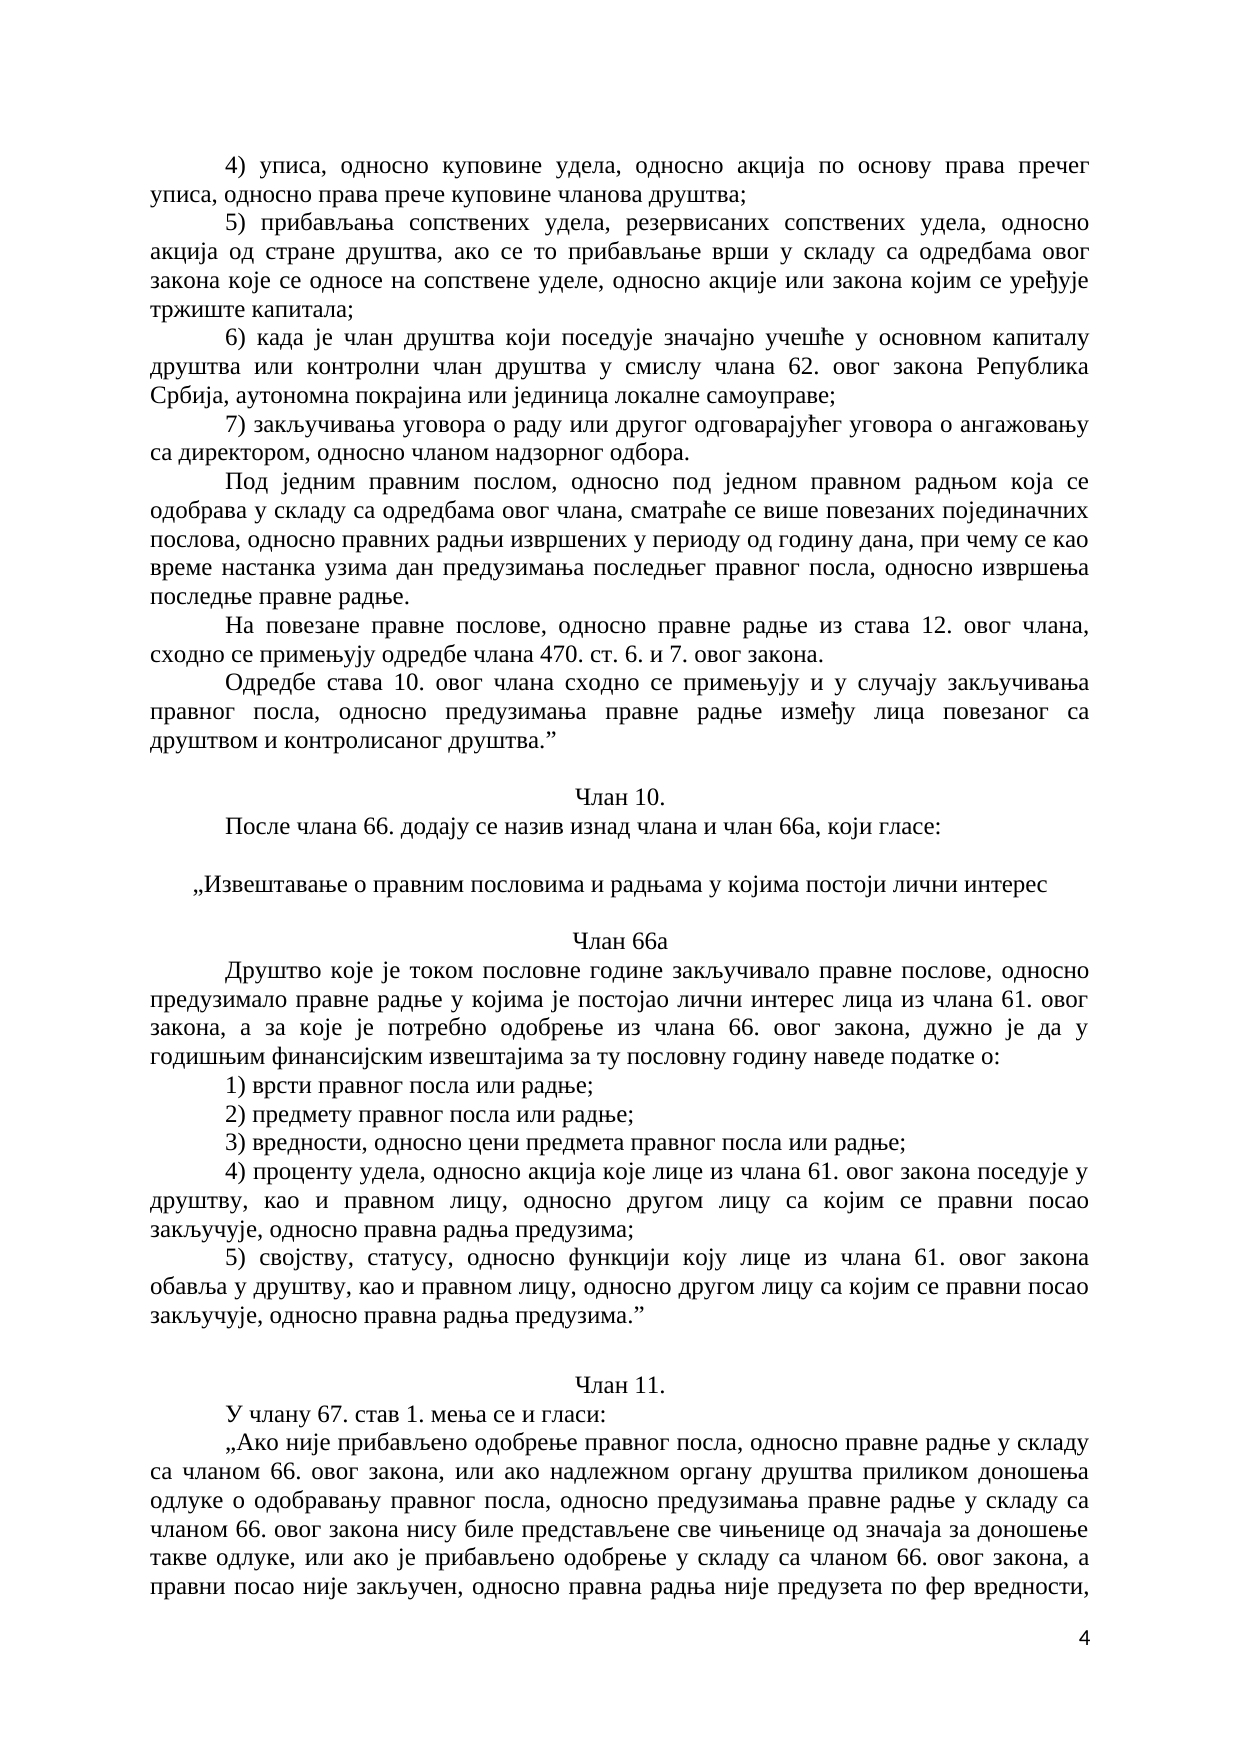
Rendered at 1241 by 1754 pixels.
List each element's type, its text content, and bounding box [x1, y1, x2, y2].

text У члану 67. став 1. мења се и гласи: [150, 1399, 1090, 1427]
text 4) уписа, односно куповине удела, односно акција по основу права пречег уписа, односно права прече куповине чланова друштва; [150, 150, 1090, 207]
text 3) вредности, односно цени предмета правног посла или радње; [150, 1127, 1090, 1156]
text Друштво које је током пословне године закључивало правне послове, односно предузимало правне радње у којима је постојао лични интерес лица из члана 61. овог закона, а за које је потребно одобрење из члана 66. овог закона, дужно је да у годишњим финансијским извештајима за ту пословну годину наведе податке о: [150, 955, 1090, 1070]
text 4) проценту удела, односно акција које лице из члана 61. овог закона поседује у друштву, као и правном лицу, односно другом лицу са којим се правни посао закључује, односно правна радња предузима; [150, 1156, 1090, 1242]
text 1) врсти правног посла или радње; [150, 1070, 1090, 1099]
text Одредбе става 10. овог члана сходно се примењују и у случају закључивања правног посла, односно предузимања правне радње између лица повезаног са друштвом и контролисаног друштва.ˮ [150, 667, 1090, 754]
text Члан 10. [150, 782, 1090, 811]
text После члана 66. додају се назив изнад члана и члан 66а, који гласе: [150, 811, 1090, 840]
text 6) када је члан друштва који поседује значајно учешће у основном капиталу друштва или контролни члан друштва у смислу члана 62. овог закона Република Србија, аутономна покрајина или јединица локалне самоуправе; [150, 322, 1090, 409]
text На повезане правне послове, односно правне радње из става 12. овог члана, сходно се примењују одредбе члана 470. ст. 6. и 7. овог закона. [150, 610, 1090, 667]
text Под једним правним послом, односно под једном правном радњом која се одобрава у складу са одредбама овог члана, сматраће се више повезаних појединачних послова, односно правних радњи извршених у периоду од годину дана, при чему се као време настанка узима дан предузимања последњег правног посла, односно извршења последње правне радње. [150, 466, 1090, 610]
text 7) закључивања уговора о раду или другог одговарајућег уговора о ангажовању са директором, односно чланом надзорног одбора. [150, 409, 1090, 466]
text 5) прибављања сопствених удела, резервисаних сопствених удела, односно акција од стране друштва, ако се то прибављање врши у складу са одредбама овог закона које се односе на сопствене уделе, односно акције или закона којим се уређује тржиште капитала; [150, 207, 1090, 322]
text 5) својству, статусу, односно функцији коју лице из члана 61. овог закона обавља у друштву, као и правном лицу, односно другом лицу са којим се правни посао закључује, односно правна радња предузима.ˮ [150, 1242, 1090, 1329]
text Члан 11. [150, 1370, 1090, 1399]
text 2) предмету правног посла или радње; [150, 1099, 1090, 1127]
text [150, 1427, 1090, 1600]
text Члан 66а [150, 926, 1090, 955]
text „Извештавање о правним пословима и радњама у којима постоји лични интерес [150, 869, 1090, 897]
